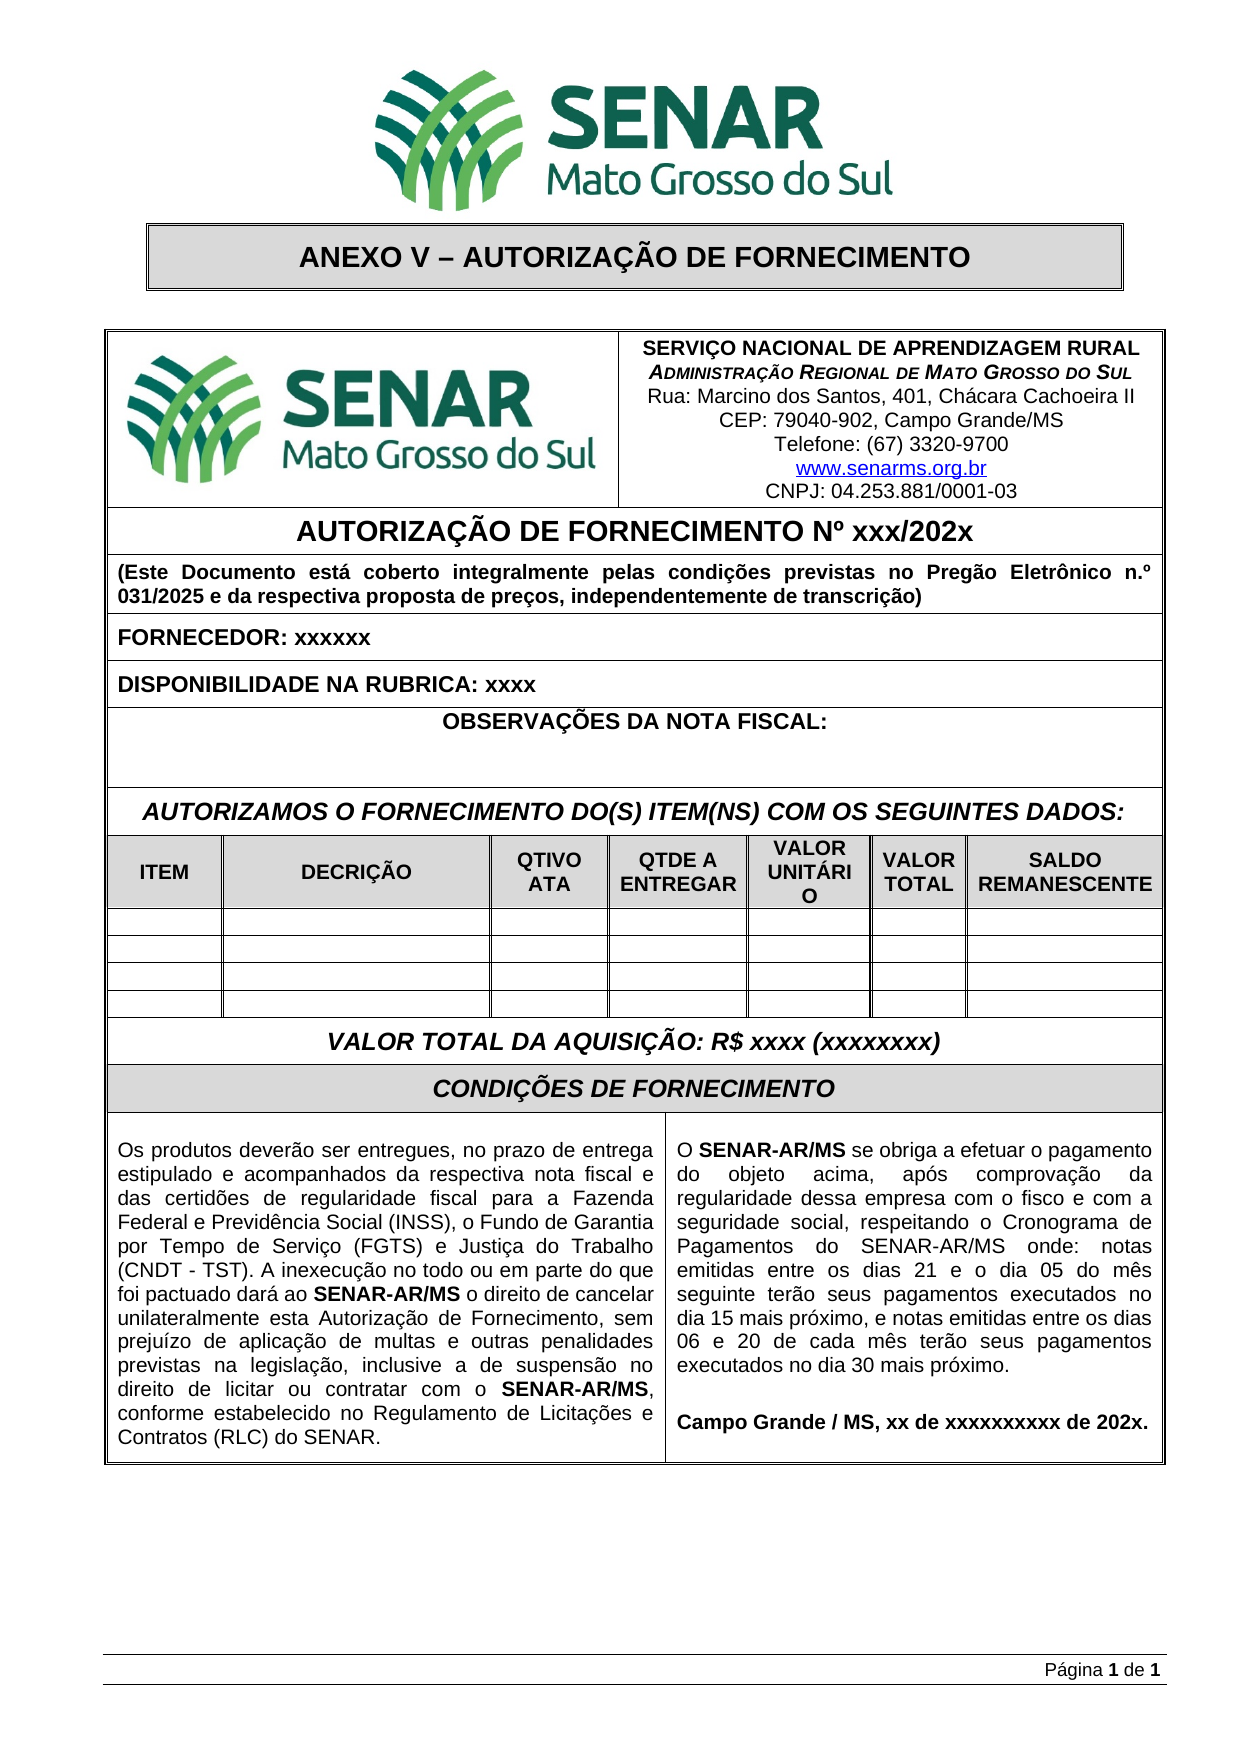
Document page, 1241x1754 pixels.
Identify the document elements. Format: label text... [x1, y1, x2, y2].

table_cell [108, 936, 221, 962]
table_header [108, 332, 618, 507]
table_cell [968, 936, 1162, 962]
table_cell [108, 991, 221, 1017]
table_cell QTDE A ENTREGAR [610, 836, 746, 907]
table_cell [108, 909, 221, 935]
table_cell VALOR UNITÁRIO [749, 836, 869, 907]
table_cell DISPONIBILIDADE NA RUBRICA: xxxx [108, 661, 1162, 707]
table_cell [610, 936, 746, 962]
picture [118, 345, 607, 494]
table_cell [749, 936, 869, 962]
table_cell [968, 909, 1162, 935]
table_cell [610, 991, 746, 1017]
table_cell [224, 909, 489, 935]
table_cell Os produtos deverão ser entregues, no prazo de entrega estipulado e acompanhados da respectiva nota fiscal e das certidões de regularidade fiscal para a Fazenda Federal e Previdência Social (INSS), o Fundo de Garantia por Tempo de Serviço (FGTS) e Justiça do Trabalho (CNDT - TST). A inexecução no todo ou em parte do que foi pactuado dará ao SENAR-AR/MS o direito de cancelar unilateralmente esta Autorização de Fornecimento, sem prejuízo de aplicação de multas e outras penalidades previstas na legislação, inclusive a de suspensão no direito de licitar ou contratar com o SENAR-AR/MS, conforme estabelecido no Regulamento de Licitações e Contratos (RLC) do SENAR. [108, 1113, 665, 1462]
table_cell O SENAR-AR/MS se obriga a efetuar o pagamento do objeto acima, após comprovação da regularidade dessa empresa com o fisco e com a seguridade social, respeitando o Cronograma de Pagamentos do SENAR-AR/MS onde: notas emitidas entre os dias 21 e o dia 05 do mês seguinte terão seus pagamentos executados no dia 15 mais próximo, e notas emitidas entre os dias 06 e 20 de cada mês terão seus pagamentos executados no dia 30 mais próximo. Campo Grande / MS, xx de xxxxxxxxxx de 202x. [666, 1113, 1162, 1462]
table_cell [492, 909, 607, 935]
table_cell FORNECEDOR: xxxxxx [108, 614, 1162, 660]
table_cell AUTORIZAÇÃO DE FORNECIMENTO Nº xxx/202x [108, 508, 1162, 554]
picture [365, 59, 905, 223]
table_cell DECRIÇÃO [224, 836, 489, 907]
table_cell VALOR TOTAL [873, 836, 965, 907]
table_cell [224, 963, 489, 990]
table_cell [873, 963, 965, 990]
table_cell [968, 963, 1162, 990]
table_cell [873, 991, 965, 1017]
table_cell [224, 991, 489, 1017]
table_cell [749, 909, 869, 935]
table_cell VALOR TOTAL DA AQUISIÇÃO: R$ xxxx (xxxxxxxx) [108, 1018, 1162, 1064]
table_cell [968, 991, 1162, 1017]
table_cell AUTORIZAMOS O FORNECIMENTO DO(S) ITEM(NS) COM OS SEGUINTES DADOS: [108, 788, 1162, 834]
table_cell [492, 936, 607, 962]
table_cell ITEM [108, 836, 221, 907]
table_cell [873, 909, 965, 935]
table_header ANEXO V – AUTORIZAÇÃO DE FORNECIMENTO [149, 226, 1121, 288]
table_cell (Este Documento está coberto integralmente pelas condições previstas no Pregão Eletrônico n.º 031/2025 e da respectiva proposta de preços, independentemente de transcrição) [108, 555, 1162, 613]
table_cell [492, 991, 607, 1017]
table_cell [108, 963, 221, 990]
table_cell [873, 936, 965, 962]
table_cell [610, 963, 746, 990]
table_cell CONDIÇÕES DE FORNECIMENTO [108, 1065, 1162, 1112]
table_cell QTIVO ATA [492, 836, 607, 907]
table_cell [749, 963, 869, 990]
table_cell [224, 936, 489, 962]
table_cell [749, 991, 869, 1017]
table_cell SALDO REMANESCENTE [968, 836, 1162, 907]
table_cell [610, 909, 746, 935]
table_cell [492, 963, 607, 990]
table_cell OBSERVAÇÕES DA NOTA FISCAL: [108, 708, 1162, 787]
table_header SERVIÇO NACIONAL DE APRENDIZAGEM RURAL Administração Regional de Mato Grosso do Sul Rua: Marcino dos Santos, 401, Chácara Cachoeira II CEP: 79040-902, Campo Grande/MS Telefone: (67) 3320-9700 www.senarms.org.br CNPJ: 04.253.881/0001-03 [619, 332, 1162, 507]
